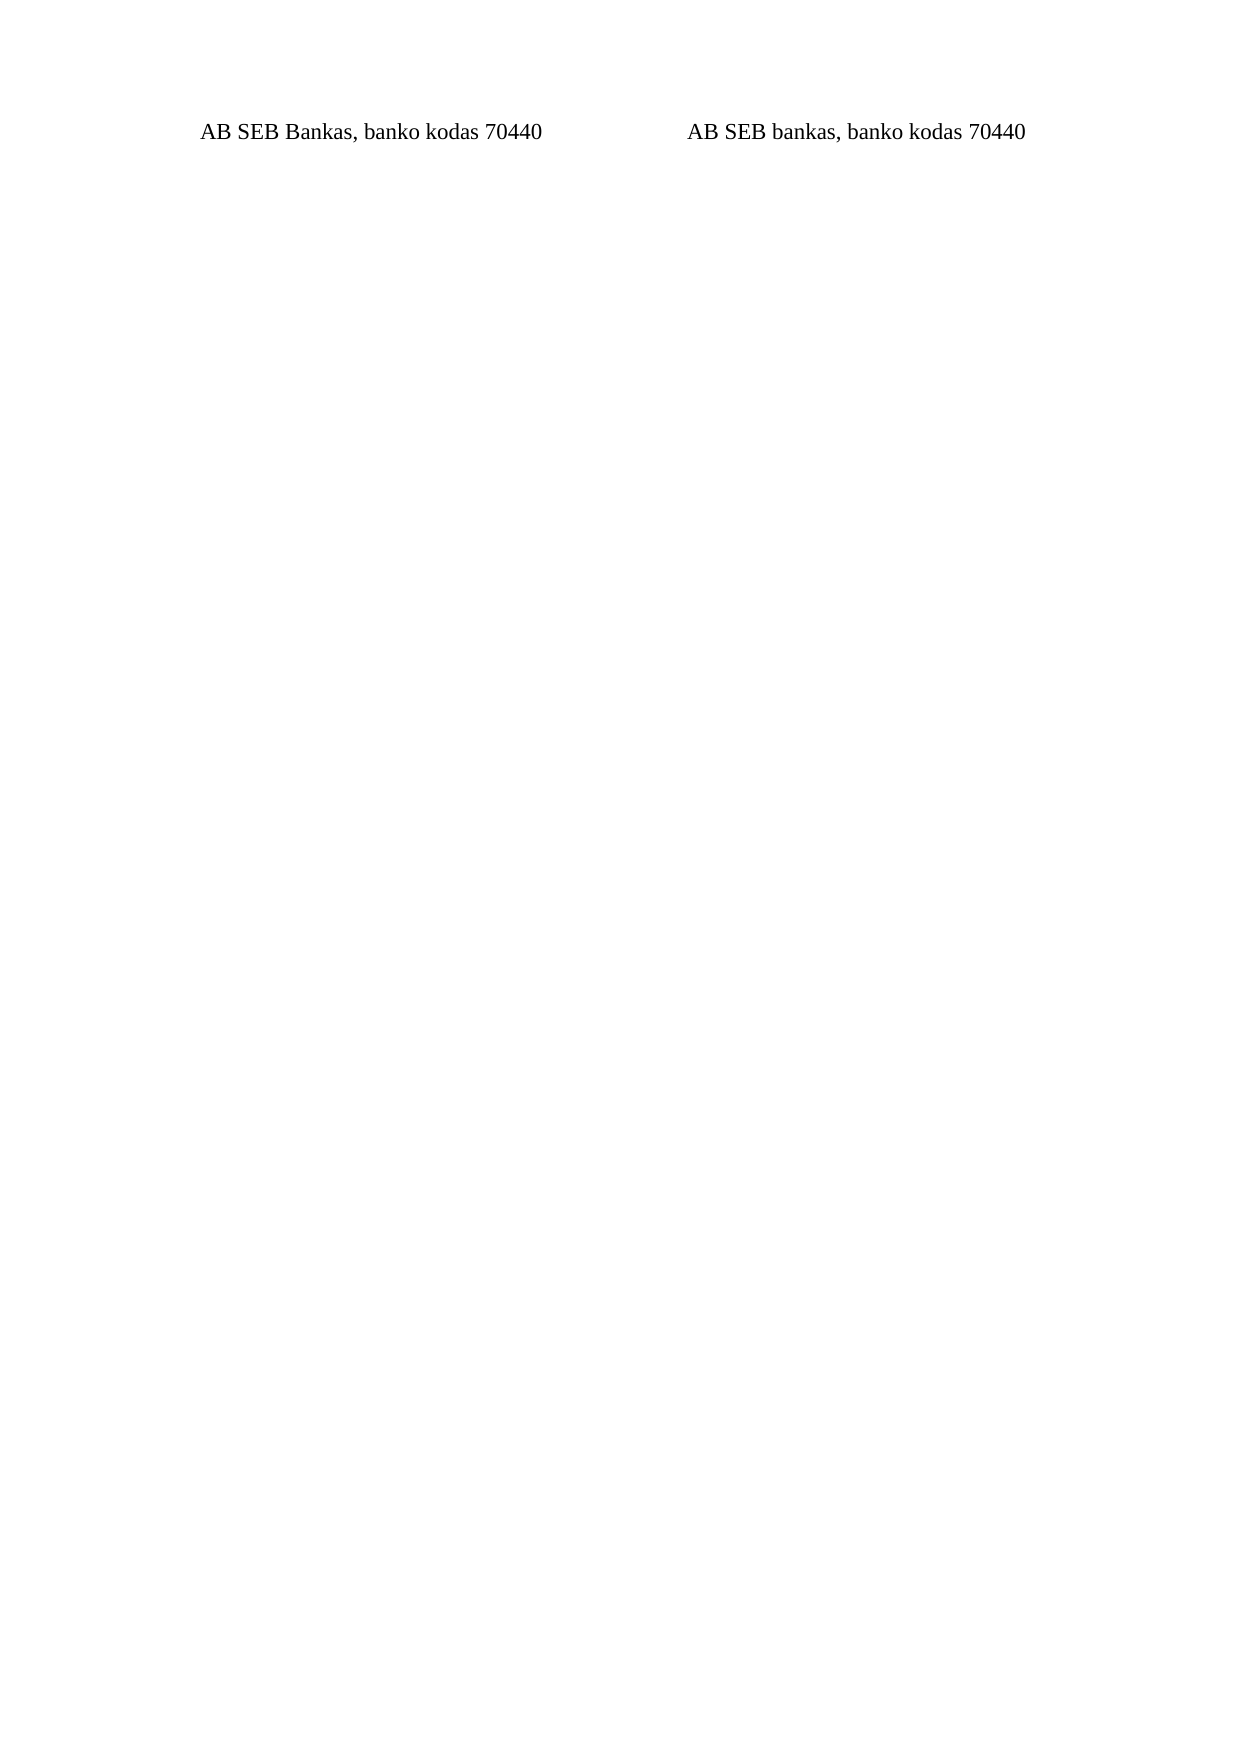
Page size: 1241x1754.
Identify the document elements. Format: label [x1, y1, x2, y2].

table_cell [189, 118, 676, 144]
table_cell [676, 118, 1148, 144]
